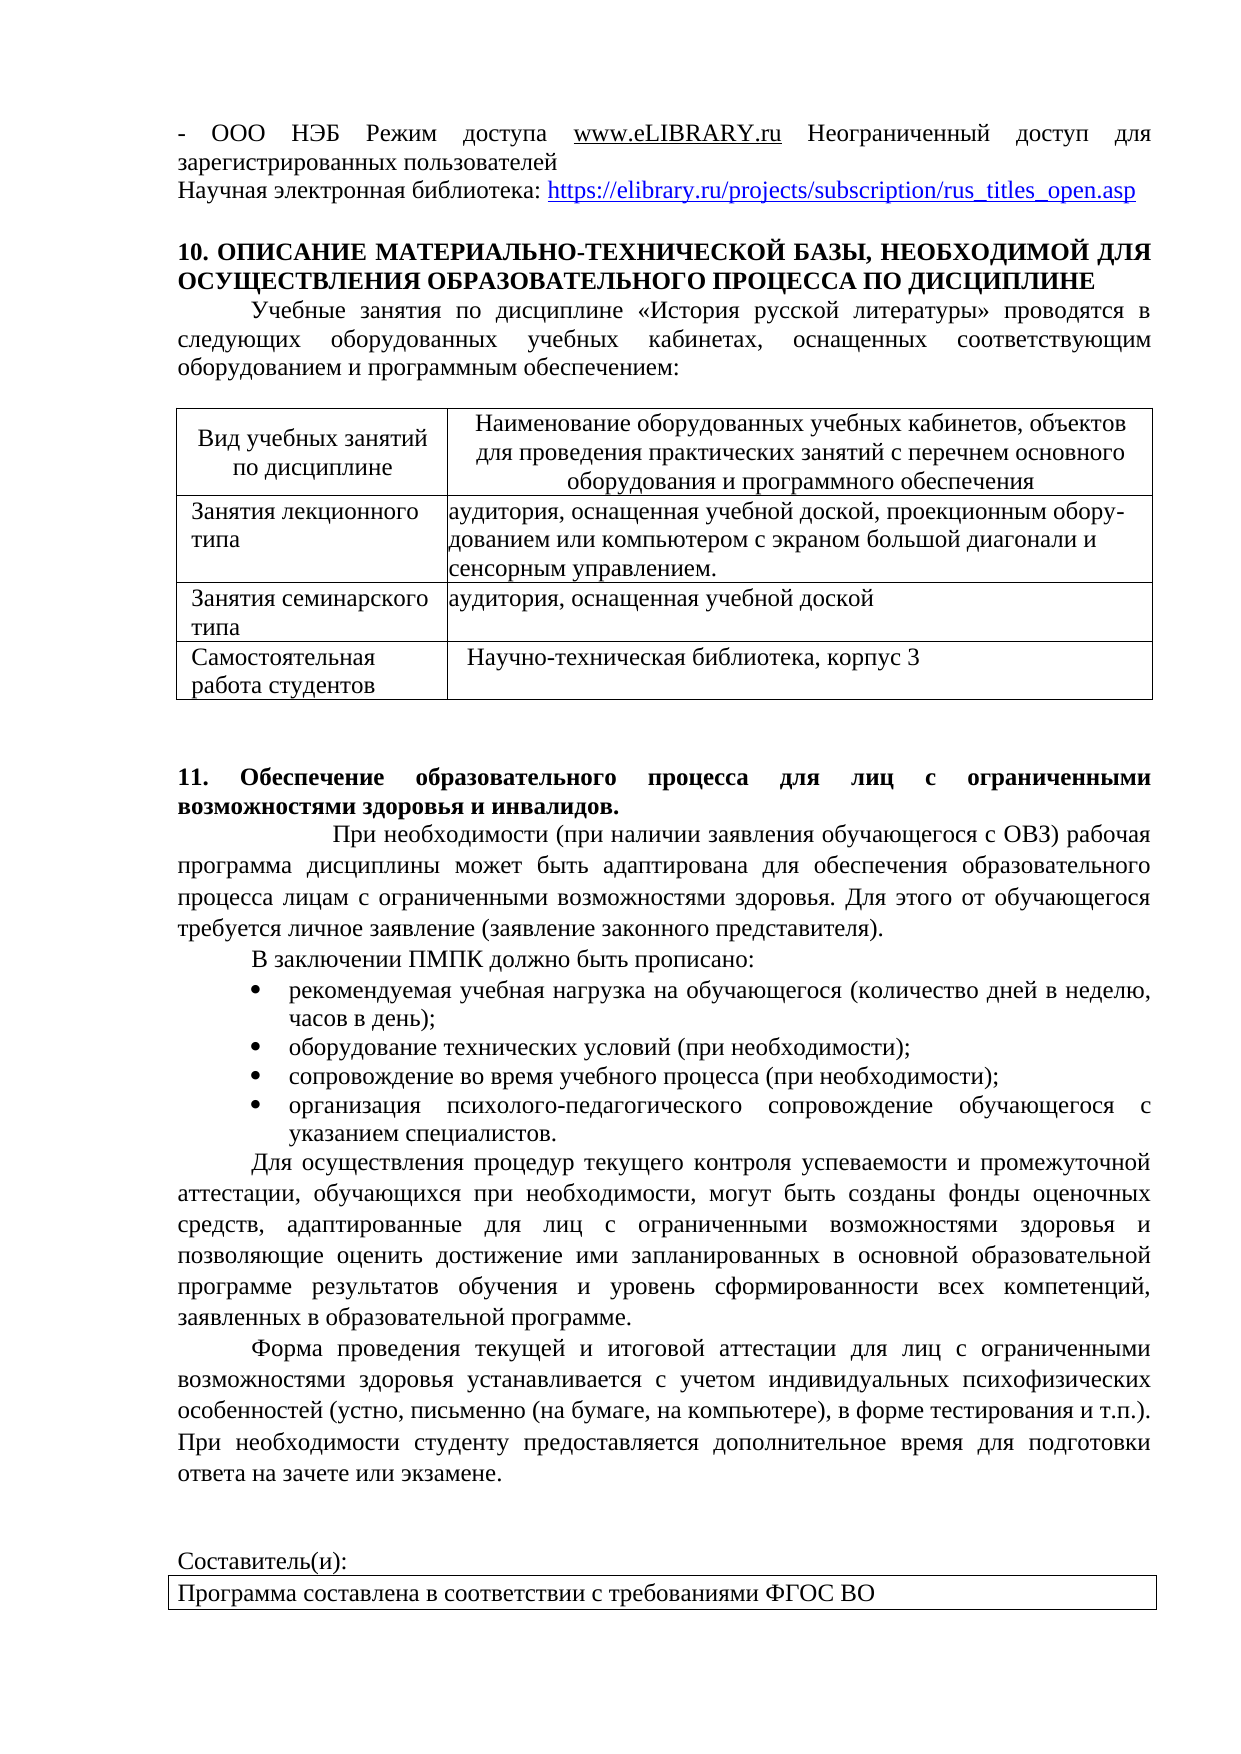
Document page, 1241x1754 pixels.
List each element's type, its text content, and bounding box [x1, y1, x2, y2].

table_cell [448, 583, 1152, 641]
text Составитель(и): [177, 1546, 1152, 1575]
text 11. Обеспечение образовательного процесса для лиц с ограниченными возможностями здоровья и инвалидов. [177, 762, 1152, 819]
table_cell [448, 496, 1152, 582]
text В заключении ПМПК должно быть прописано: [177, 944, 1152, 972]
text При необходимости (при наличии заявления обучающегося с ОВЗ) рабочая программа дисциплины может быть адаптирована для обеспечения образовательного процесса лицам с ограниченными возможностями здоровья. Для этого от обучающегося требуется личное заявление (заявление законного представителя). [177, 819, 1152, 941]
list рекомендуемая учебная нагрузка на обучающегося (количество дней в неделю, часов в день); [251, 975, 1152, 1032]
text - ООО НЭБ Режим доступа www.eLIBRARY.ru Неограниченный доступ для зарегистрированных пользователей [177, 118, 1152, 176]
list оборудование технических условий (при необходимости); [251, 1032, 1152, 1061]
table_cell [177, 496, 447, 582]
list сопровождение во время учебного процесса (при необходимости); [251, 1061, 1152, 1090]
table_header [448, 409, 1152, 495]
text Для осуществления процедур текущего контроля успеваемости и промежуточной аттестации, обучающихся при необходимости, могут быть созданы фонды оценочных средств, адаптированные для лиц с ограниченными возможностями здоровья и позволяющие оценить достижение ими запланированных в основной образовательной программе результатов обучения и уровень сформированности всех компетенций, заявленных в образовательной программе. [177, 1147, 1152, 1331]
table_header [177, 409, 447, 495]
text Учебные занятия по дисциплине «История русской литературы» проводятся в следующих оборудованных учебных кабинетах, оснащенных соответствующим оборудованием и программным обеспечением: [177, 295, 1152, 381]
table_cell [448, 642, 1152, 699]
text Программа составлена в соответствии с требованиями ФГОС ВО [169, 1576, 1156, 1609]
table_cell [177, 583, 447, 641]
list организация психолого-педагогического сопровождение обучающегося с указанием специалистов. [251, 1090, 1152, 1147]
text Форма проведения текущей и итоговой аттестации для лиц с ограниченными возможностями здоровья устанавливается с учетом индивидуальных психофизических особенностей (устно, письменно (на бумаге, на компьютере), в форме тестирования и т.п.). При необходимости студенту предоставляется дополнительное время для подготовки ответа на зачете или экзамене. [177, 1333, 1152, 1486]
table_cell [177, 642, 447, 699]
text Научная электронная библиотека: https://elibrary.ru/projects/subscription/rus_titles_open.asp [177, 176, 1152, 204]
text 10. ОПИСАНИЕ МАТЕРИАЛЬНО-ТЕХНИЧЕСКОЙ БАЗЫ, НЕОБХОДИМОЙ ДЛЯ ОСУЩЕСТВЛЕНИЯ ОБРАЗОВАТЕЛЬНОГО ПРОЦЕССА ПО ДИСЦИПЛИНЕ [177, 237, 1152, 295]
